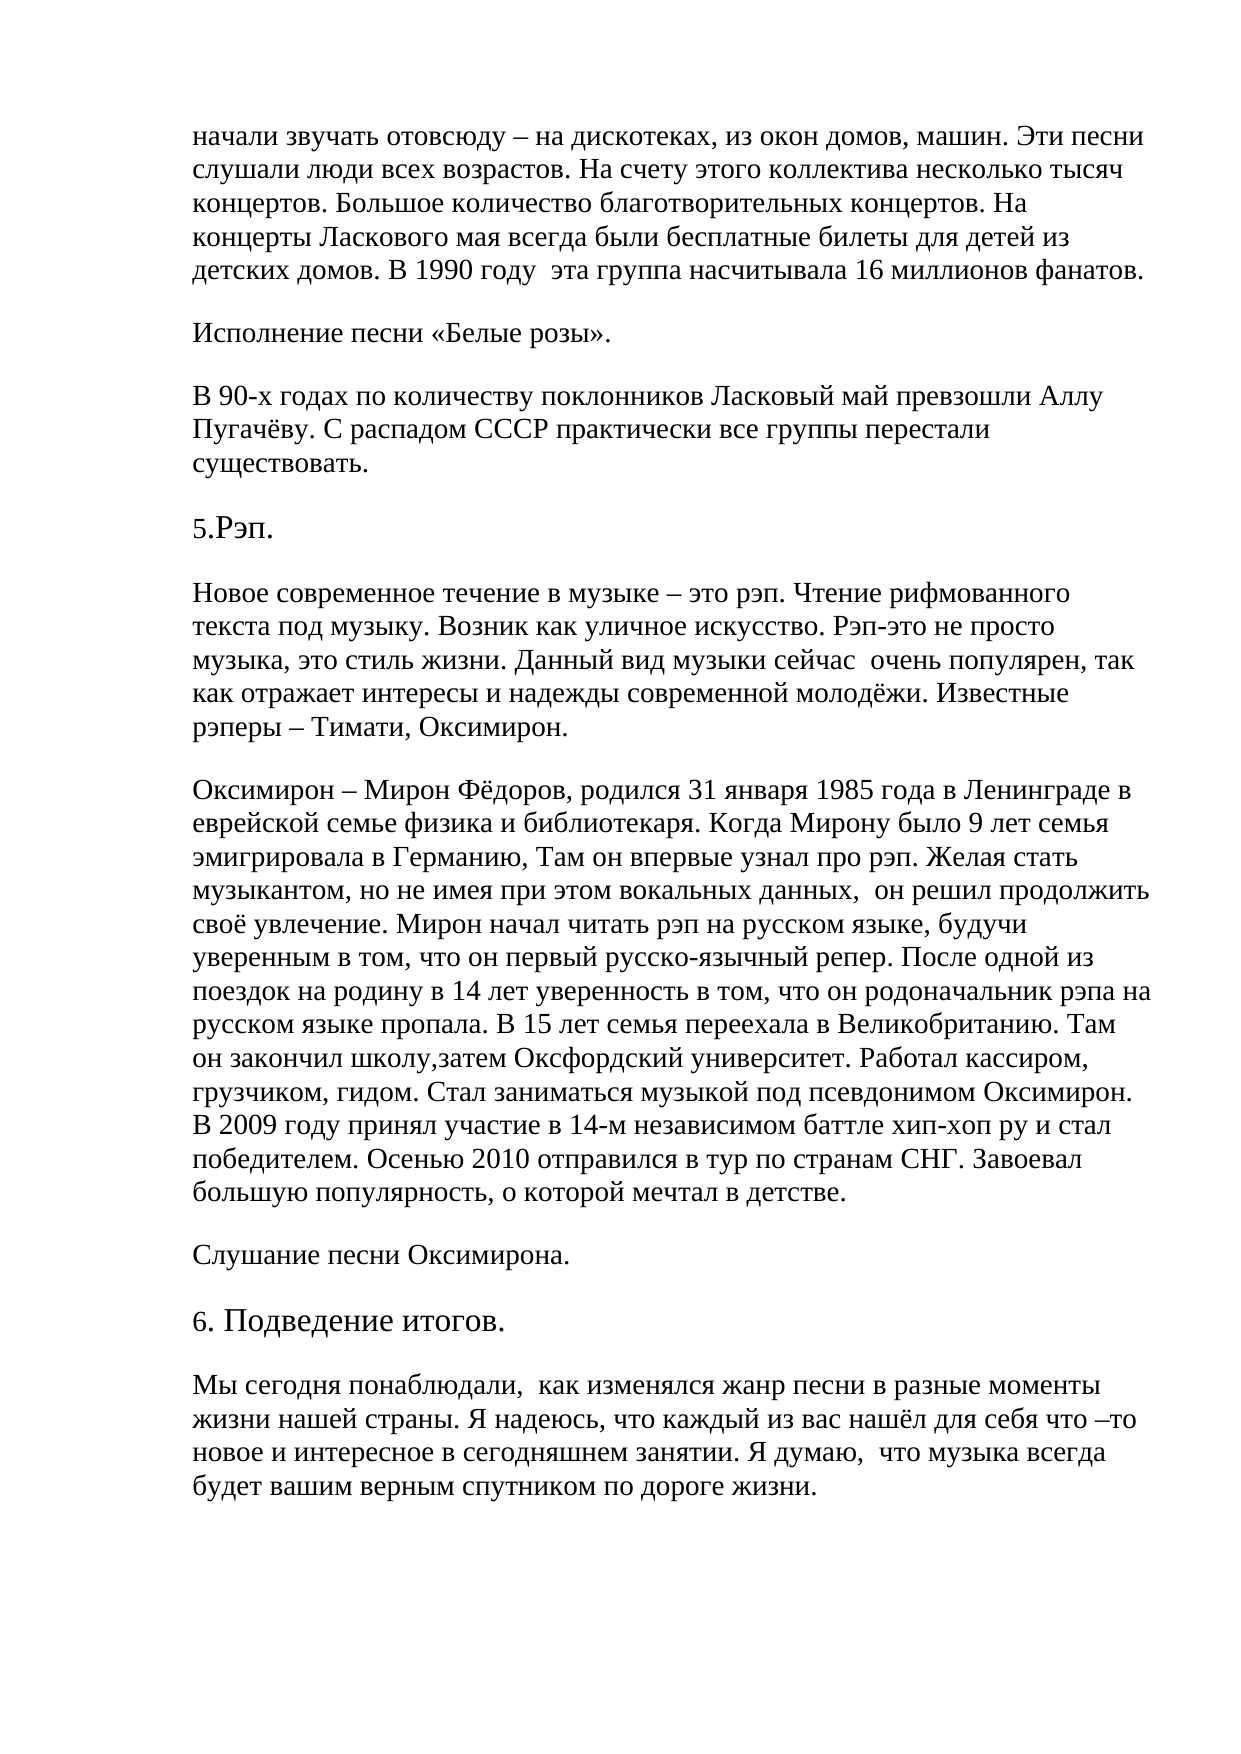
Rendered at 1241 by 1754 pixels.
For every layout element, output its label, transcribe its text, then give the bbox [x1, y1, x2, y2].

text 5.Рэп. [192, 507, 1152, 546]
text Мы сегодня понаблюдали, как изменялся жанр песни в разные моменты жизни нашей страны. Я надеюсь, что каждый из вас нашёл для себя что –то новое и интересное в сегодняшнем занятии. Я думаю, что музыка всегда будет вашим верным спутником по дороге жизни. [192, 1367, 1152, 1501]
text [192, 118, 1152, 286]
text Новое современное течение в музыке – это рэп. Чтение рифмованного текста под музыку. Возник как уличное искусство. Рэп-это не просто музыка, это стиль жизни. Данный вид музыки сейчас очень популярен, так как отражает интересы и надежды современной молодёжи. Известные рэперы – Тимати, Оксимирон. [192, 575, 1152, 743]
text Исполнение песни «Белые розы». [192, 315, 1152, 348]
text В 90-х годах по количеству поклонников Ласковый май превзошли Аллу Пугачёву. С распадом СССР практически все группы перестали существовать. [192, 378, 1152, 478]
text 6. Подведение итогов. [192, 1300, 1152, 1338]
text Слушание песни Оксимирона. [192, 1237, 1152, 1271]
text Оксимирон – Мирон Фёдоров, родился 31 января 1985 года в Ленинграде в еврейской семье физика и библиотекаря. Когда Мирону было 9 лет семья эмигрировала в Германию, Там он впервые узнал про рэп. Желая стать музыкантом, но не имея при этом вокальных данных, он решил продолжить своё увлечение. Мирон начал читать рэп на русском языке, будучи уверенным в том, что он первый русско-язычный репер. После одной из поездок на родину в 14 лет уверенность в том, что он родоначальник рэпа на русском языке пропала. В 15 лет семья переехала в Великобританию. Там он закончил школу,затем Оксфордский университет. Работал кассиром, грузчиком, гидом. Стал заниматься музыкой под псевдонимом Оксимирон. В 2009 году принял участие в 14-м независимом баттле хип-хоп ру и стал победителем. Осенью 2010 отправился в тур по странам СНГ. Завоевал большую популярность, о которой мечтал в детстве. [192, 772, 1152, 1208]
